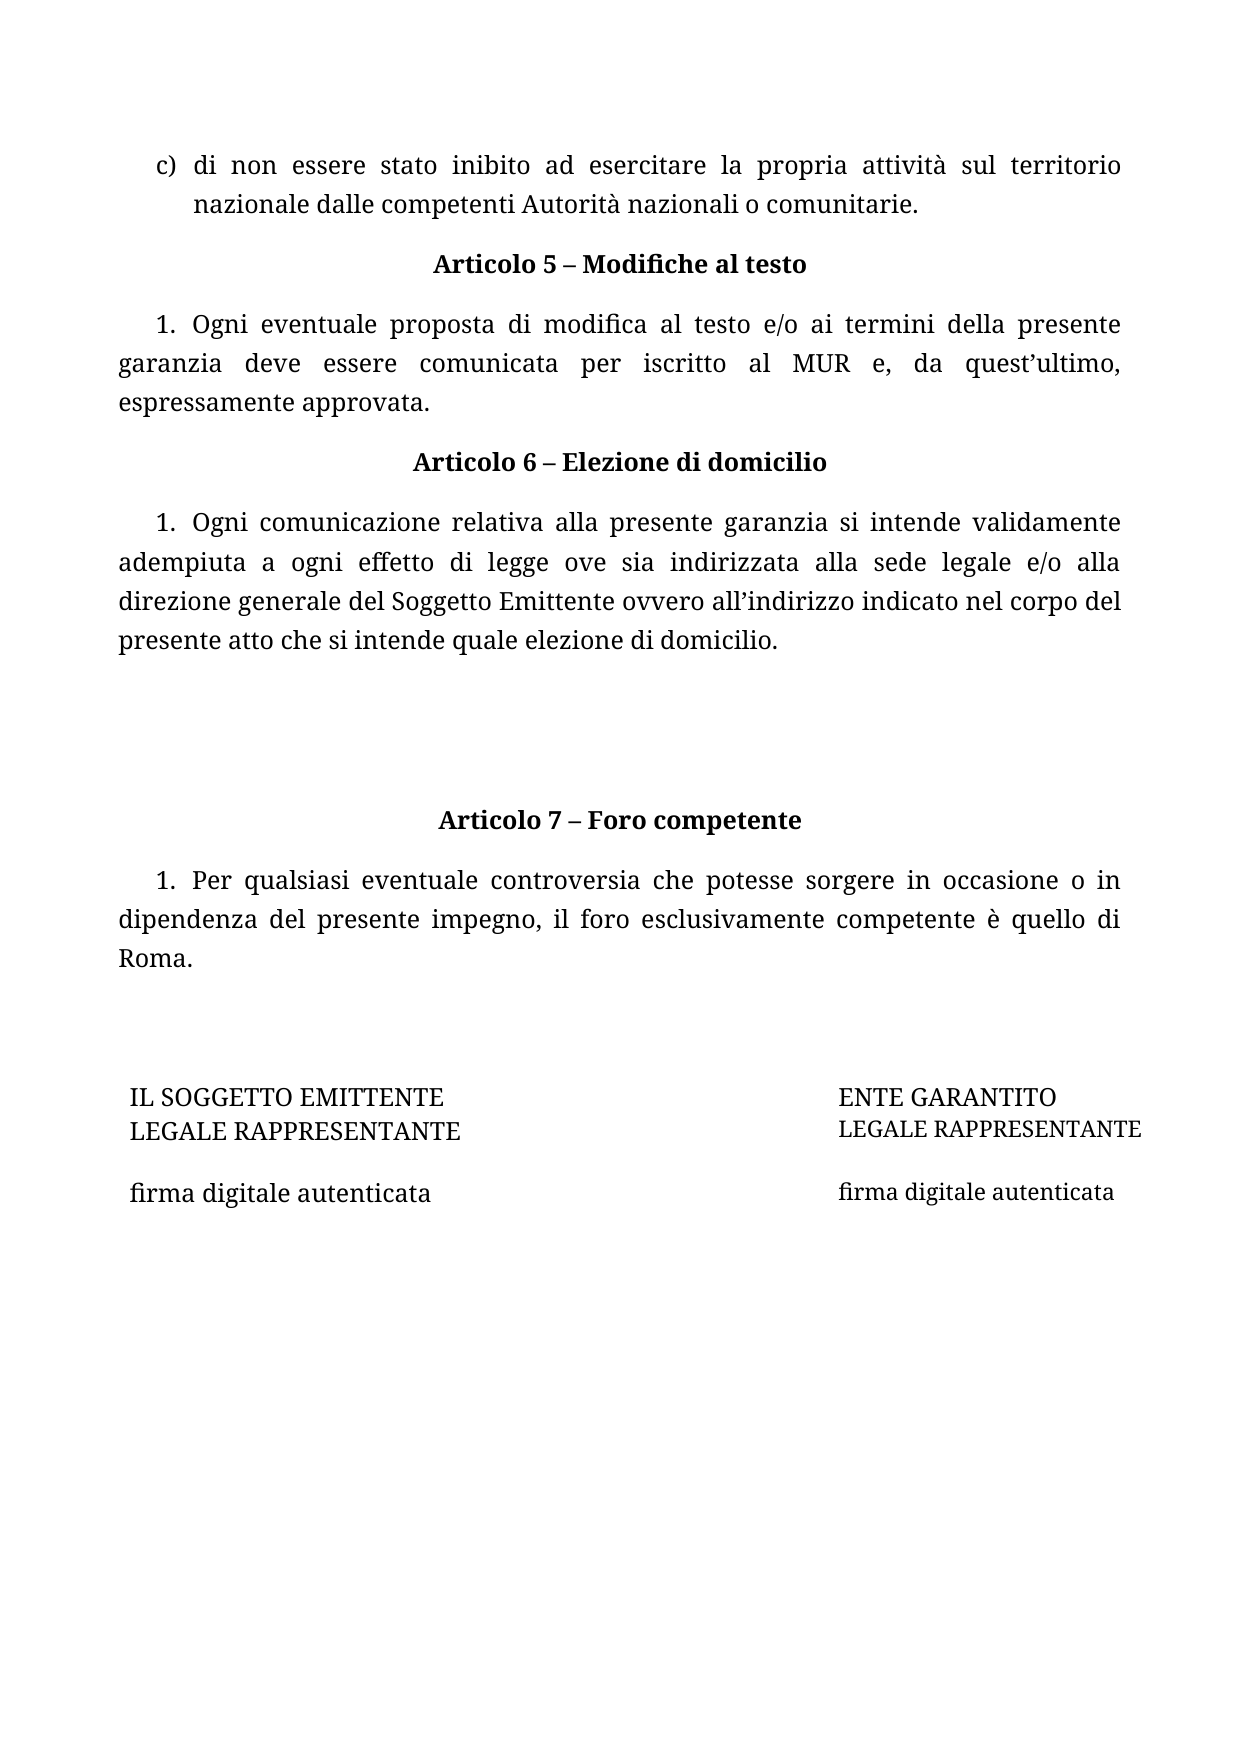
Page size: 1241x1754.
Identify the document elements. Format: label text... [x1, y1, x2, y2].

text Articolo 7 – Foro competente [118, 803, 1122, 837]
text Articolo 5 – Modifiche al testo [118, 247, 1122, 281]
table_cell LEGALE RAPPRESENTANTE [827, 1113, 1240, 1176]
table_cell firma digitale autenticata [827, 1176, 1240, 1238]
list Ogni eventuale proposta di modifica al testo e/o ai termini della presente garanzia deve essere comunicata per iscritto al MUR e, da quest’ultimo, espressamente approvata. [118, 307, 1122, 419]
list di non essere stato inibito ad esercitare la propria attività sul territorio nazionale dalle competenti Autorità nazionali o comunitarie. [156, 148, 1122, 221]
table_header IL SOGGETTO EMITTENTE [118, 1079, 827, 1113]
text Articolo 6 – Elezione di domicilio [118, 445, 1122, 479]
table_cell LEGALE RAPPRESENTANTE [118, 1113, 827, 1176]
list Per qualsiasi eventuale controversia che potesse sorgere in occasione o in dipendenza del presente impegno, il foro esclusivamente competente è quello di Roma. [118, 863, 1122, 975]
table_header ENTE GARANTITO [827, 1079, 1240, 1113]
list Ogni comunicazione relativa alla presente garanzia si intende validamente adempiuta a ogni effetto di legge ove sia indirizzata alla sede legale e/o alla direzione generale del Soggetto Emittente ovvero all’indirizzo indicato nel corpo del presente atto che si intende quale elezione di domicilio. [118, 505, 1122, 657]
table_cell firma digitale autenticata [118, 1176, 827, 1238]
